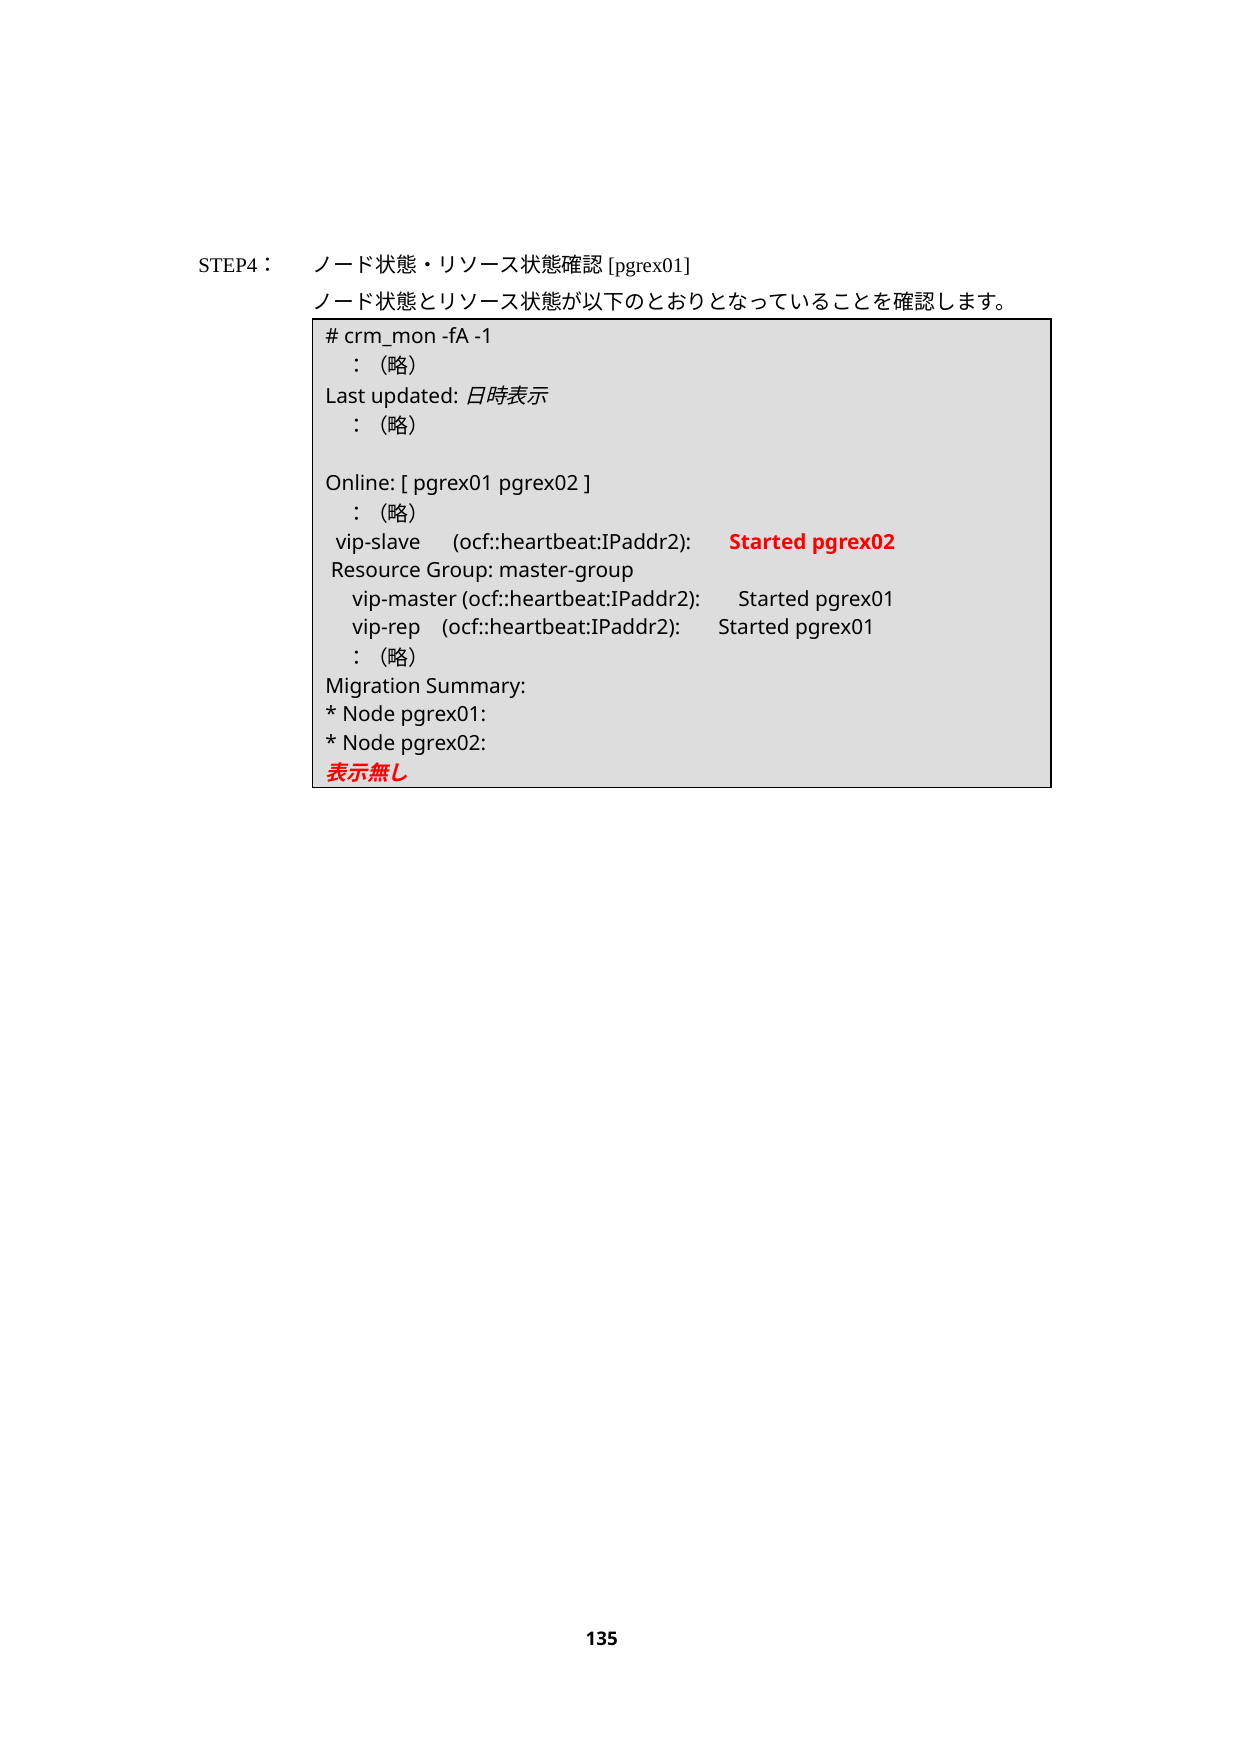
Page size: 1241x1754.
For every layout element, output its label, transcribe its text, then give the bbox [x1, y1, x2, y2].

text STEP4： ノード状態・リソース状態確認 [pgrex01] [198, 244, 1054, 282]
text ノード状態とリソース状態が以下のとおりとなっていることを確認します。 [313, 282, 1054, 319]
